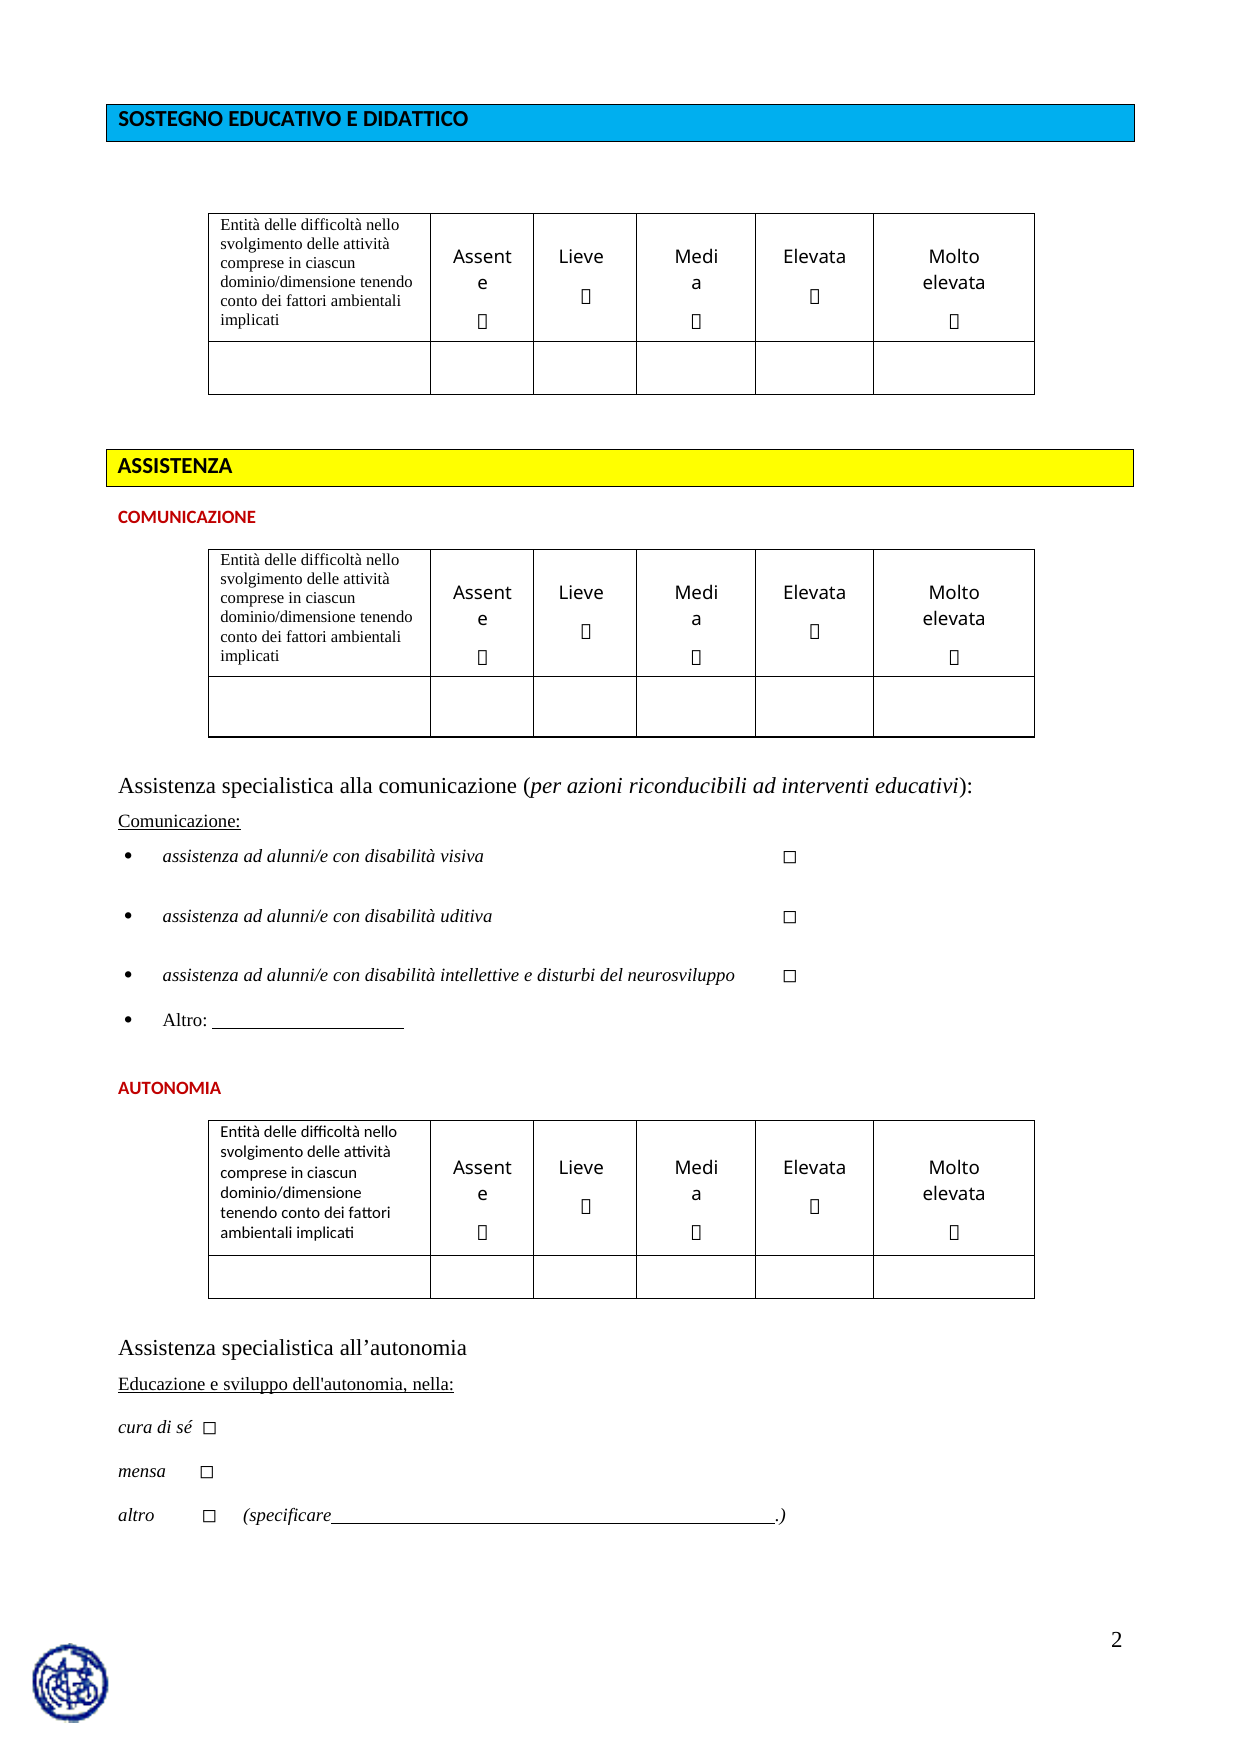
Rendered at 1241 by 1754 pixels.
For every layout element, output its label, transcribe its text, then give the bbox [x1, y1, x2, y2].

table_cell [756, 677, 873, 736]
table_cell [874, 342, 1034, 394]
table_header Elevata  [756, 1121, 873, 1255]
text AUTONOMIA [118, 1077, 1146, 1099]
table_header Molto elevata  [874, 1121, 1034, 1255]
text Assistenza specialistica alla comunicazione (per azioni riconducibili ad interventi educativi): [118, 772, 1146, 798]
table_cell [637, 677, 755, 736]
table_header Elevata  [756, 550, 873, 676]
table_cell [209, 1256, 430, 1298]
table_cell [534, 677, 636, 736]
list assistenza ad alunni/e con disabilità uditiva ◻ [125, 903, 1146, 926]
table_cell [431, 342, 533, 394]
table_header Entità delle difficoltà nello svolgimento delle attività comprese in ciascun dominio/dimensione tenendo conto dei fattori ambientali implicati [209, 1121, 430, 1255]
table_cell [534, 1256, 636, 1298]
table_cell [431, 1256, 533, 1298]
table_header Assente  [431, 1121, 533, 1255]
text altro ◻ (specificare .) [118, 1503, 1146, 1526]
table_cell [874, 1256, 1034, 1298]
text Comunicazione: [118, 810, 1146, 832]
text Educazione e sviluppo dell'autonomia, nella: [118, 1373, 1146, 1394]
table_cell [534, 342, 636, 394]
table_header Molto elevata  [874, 550, 1034, 676]
list assistenza ad alunni/e con disabilità intellettive e disturbi del neurosviluppo ◻ [125, 963, 1146, 986]
table_header Lieve  [534, 1121, 636, 1255]
text COMUNICAZIONE [118, 505, 1146, 528]
text mensa ◻ [118, 1459, 1146, 1482]
text Assistenza specialistica all’autonomia [118, 1334, 1146, 1360]
table_cell [209, 677, 430, 736]
table_header Lieve  [534, 214, 636, 341]
table_header Elevata  [756, 214, 873, 341]
list assistenza ad alunni/e con disabilità visiva ◻ [125, 844, 1146, 867]
table_cell [637, 1256, 755, 1298]
table_header Molto elevata  [874, 214, 1034, 341]
table_header Media  [637, 550, 755, 676]
table_cell [209, 342, 430, 394]
picture [31, 1643, 111, 1723]
table_header Lieve  [534, 550, 636, 676]
table_cell [874, 677, 1034, 736]
table_cell [756, 342, 873, 394]
list Altro: [125, 1009, 1146, 1031]
table_header Assente  [431, 214, 533, 341]
table_header Media  [637, 1121, 755, 1255]
text cura di sé ◻ [118, 1415, 1146, 1438]
table_header Entità delle difficoltà nello svolgimento delle attività comprese in ciascun dominio/dimensione tenendo conto dei fattori ambientali implicati [209, 550, 430, 676]
table_header Media  [637, 214, 755, 341]
table_cell [431, 677, 533, 736]
table_cell [637, 342, 755, 394]
table_cell [756, 1256, 873, 1298]
table_header Assente  [431, 550, 533, 676]
table_header Entità delle difficoltà nello svolgimento delle attività comprese in ciascun dominio/dimensione tenendo conto dei fattori ambientali implicati [209, 214, 430, 341]
